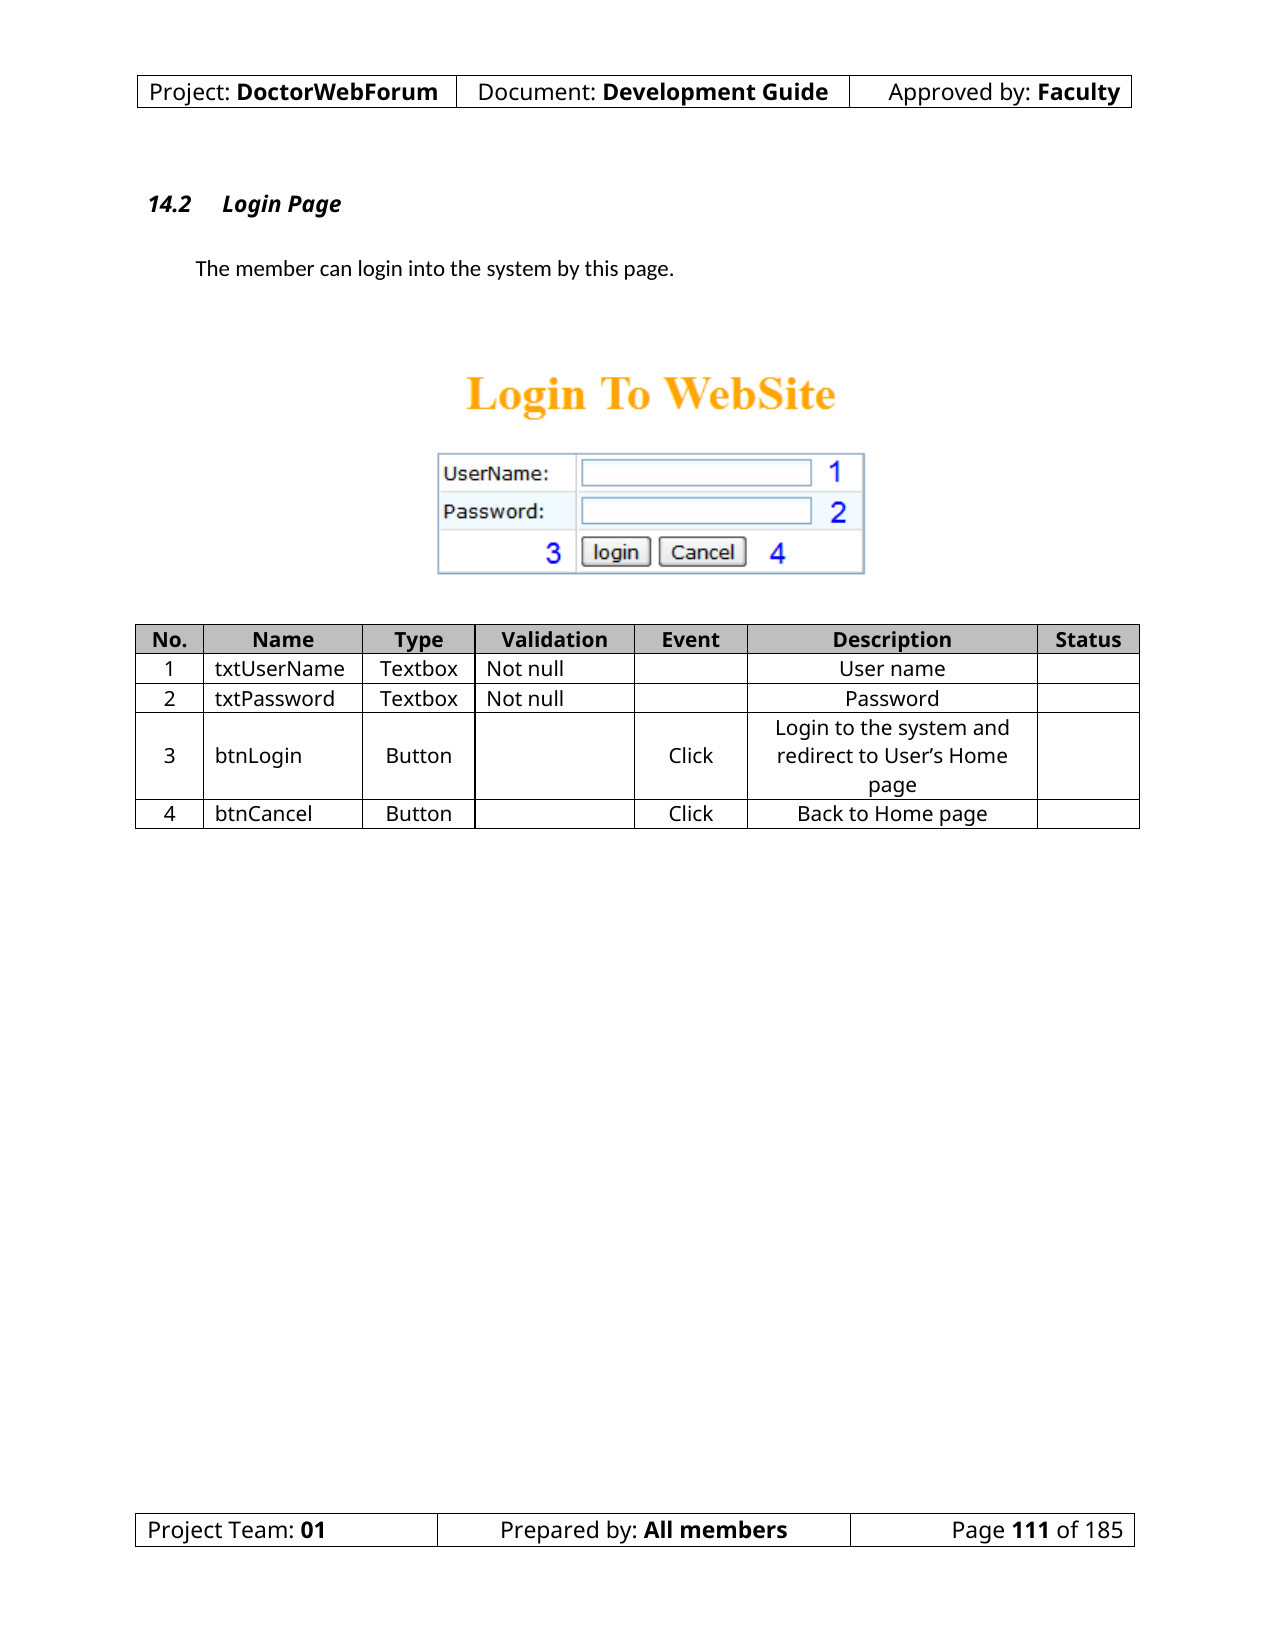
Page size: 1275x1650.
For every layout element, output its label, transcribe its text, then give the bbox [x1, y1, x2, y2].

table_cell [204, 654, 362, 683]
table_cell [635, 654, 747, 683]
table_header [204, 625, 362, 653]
subtitle Login Page [147, 188, 1128, 219]
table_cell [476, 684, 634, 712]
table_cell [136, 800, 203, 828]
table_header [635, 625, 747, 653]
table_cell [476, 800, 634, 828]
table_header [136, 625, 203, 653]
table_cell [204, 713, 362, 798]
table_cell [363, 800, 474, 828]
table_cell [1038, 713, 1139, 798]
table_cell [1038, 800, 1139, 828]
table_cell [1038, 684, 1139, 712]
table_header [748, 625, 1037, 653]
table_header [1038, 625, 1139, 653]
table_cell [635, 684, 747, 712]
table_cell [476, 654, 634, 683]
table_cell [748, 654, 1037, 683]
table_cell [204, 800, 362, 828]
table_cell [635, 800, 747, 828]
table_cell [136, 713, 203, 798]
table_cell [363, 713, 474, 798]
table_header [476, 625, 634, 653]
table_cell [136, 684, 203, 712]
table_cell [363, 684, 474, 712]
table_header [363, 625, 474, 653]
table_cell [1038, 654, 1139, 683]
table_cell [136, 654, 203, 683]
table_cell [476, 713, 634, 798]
picture [393, 332, 882, 596]
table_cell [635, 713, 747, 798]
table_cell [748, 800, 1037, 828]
list The member can login into the system by this page. [195, 254, 1128, 282]
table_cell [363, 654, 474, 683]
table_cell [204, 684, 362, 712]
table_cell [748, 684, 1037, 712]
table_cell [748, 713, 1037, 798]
